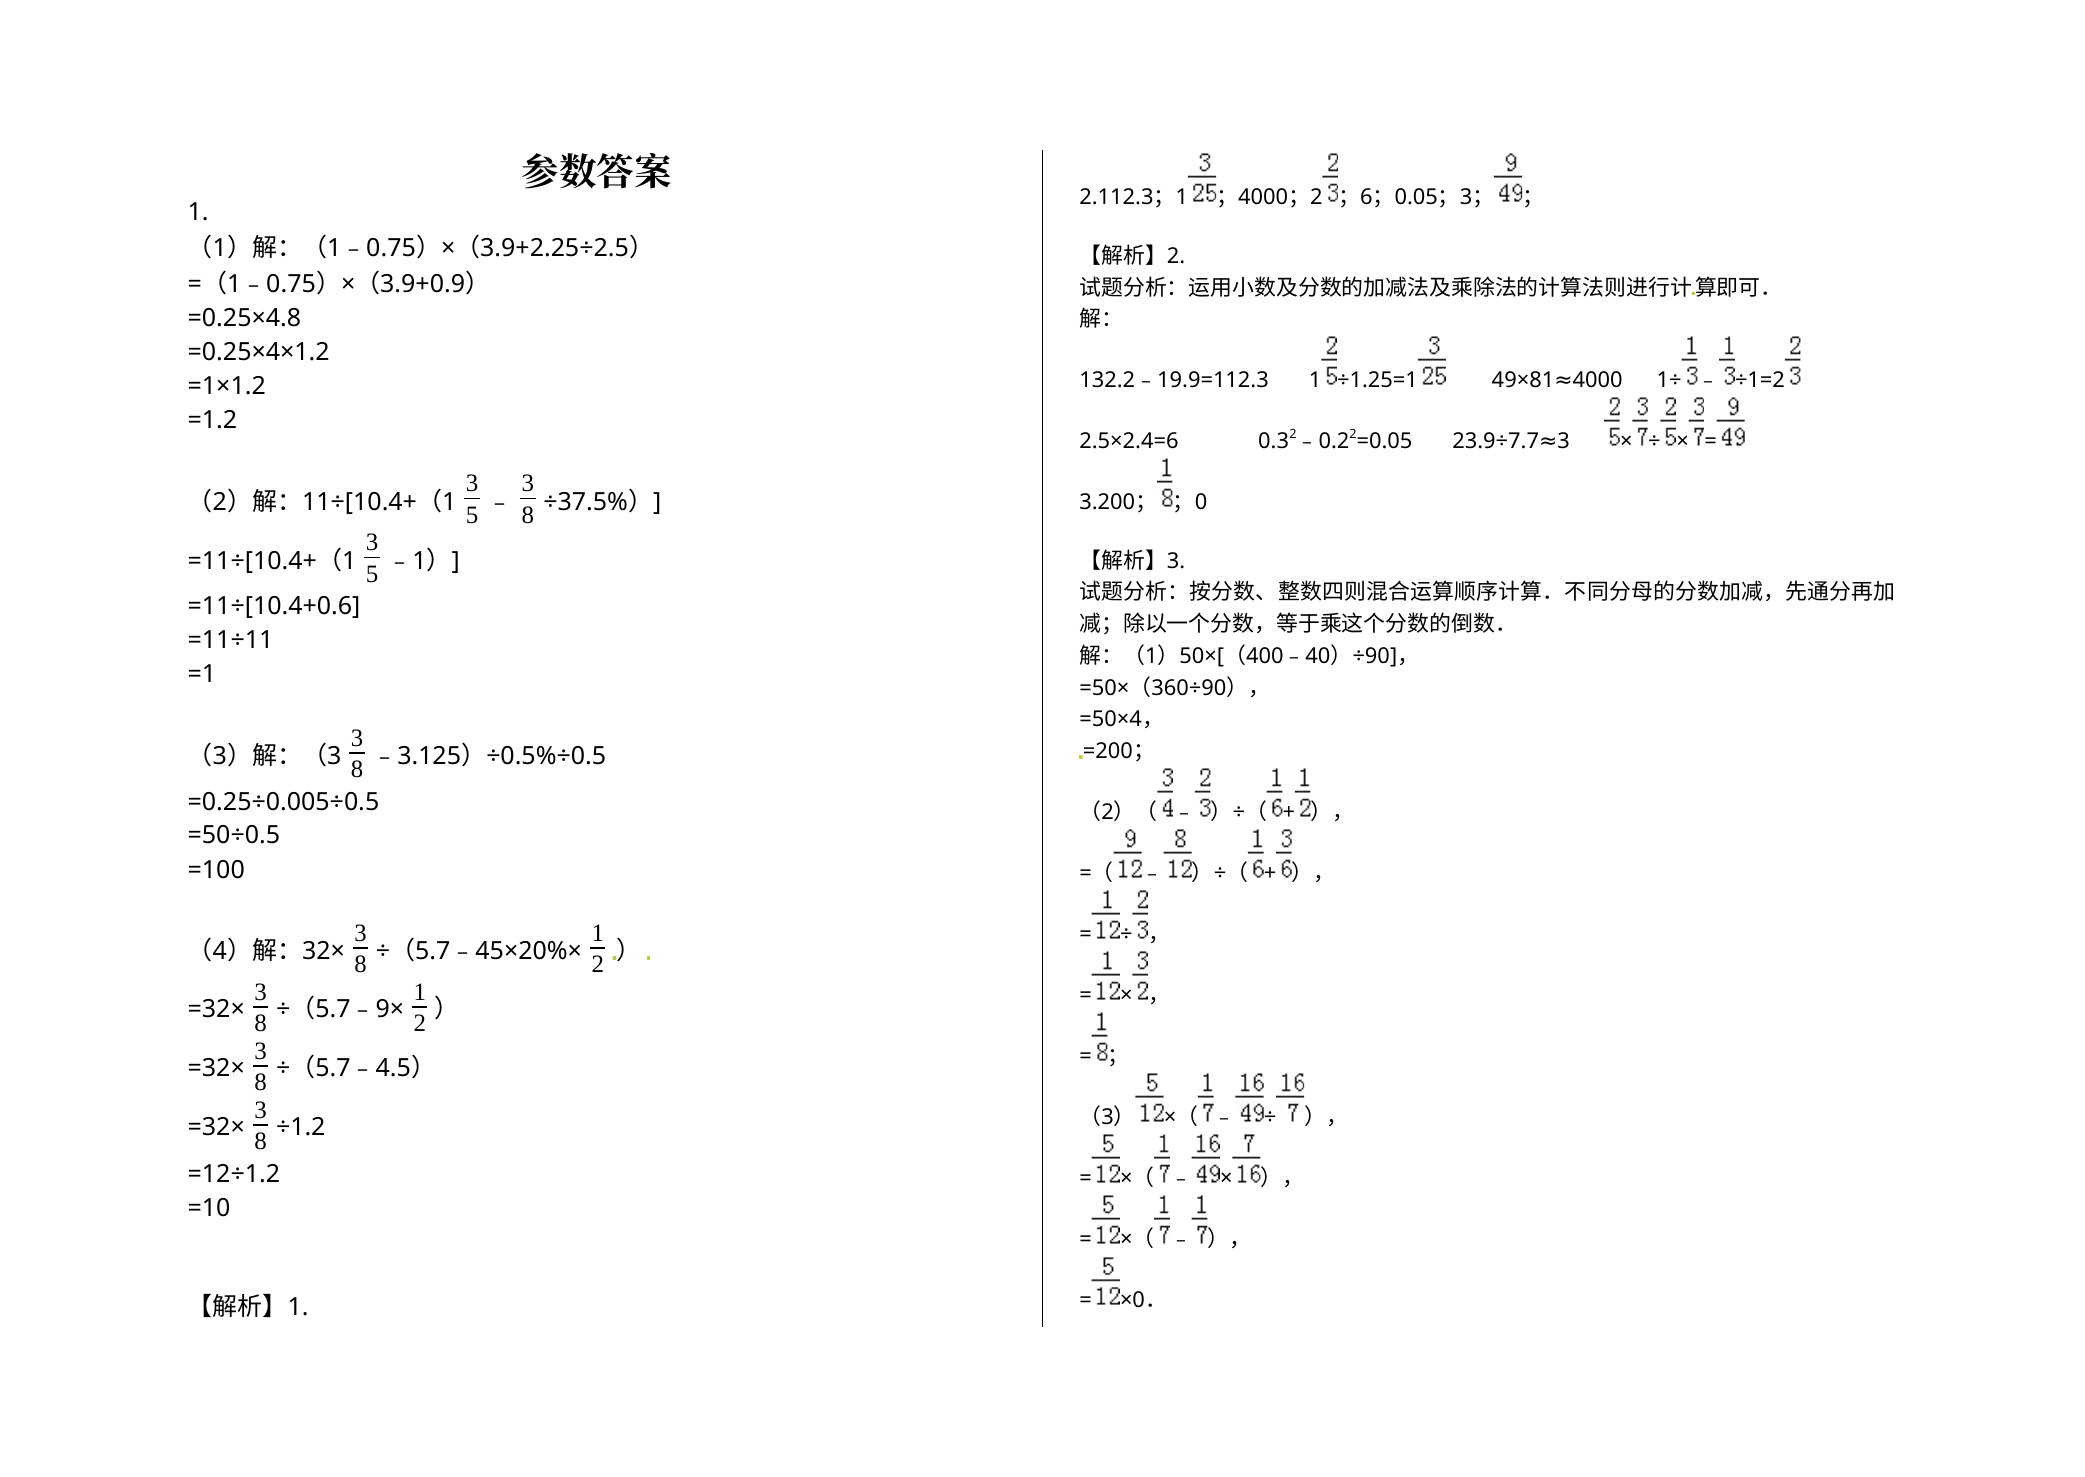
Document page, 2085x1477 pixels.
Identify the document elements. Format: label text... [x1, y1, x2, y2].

picture [1632, 393, 1648, 449]
picture [1091, 886, 1120, 942]
picture [1322, 150, 1338, 205]
text =11÷[10.4+（1 ﹣1）] [187, 529, 1005, 588]
text =200； [1079, 733, 1897, 765]
text （2）解：11÷[10.4+（1 ﹣ ÷37.5%）] [187, 436, 1005, 529]
picture [1157, 764, 1173, 820]
text =11÷[10.4+0.6] [187, 588, 1005, 622]
text =1.2 [187, 402, 1005, 436]
picture [1132, 947, 1148, 1003]
text 参数答案 [187, 150, 1005, 193]
picture [1294, 764, 1311, 820]
text 解： [1079, 301, 1897, 333]
text （3）×（﹣÷）， [1079, 1070, 1897, 1131]
picture [1417, 332, 1446, 388]
text （3）解：（3 ﹣3.125）÷0.5%÷0.5 [187, 690, 1005, 783]
text =0.25×4.8 [187, 300, 1005, 334]
text =11÷11 [187, 622, 1005, 656]
picture [1321, 332, 1337, 388]
text 试题分析：按分数、整数四则混合运算顺序计算．不同分母的分数加减，先通分再加减；除以一个分数，等于乘这个分数的倒数． [1079, 574, 1897, 638]
text =×0． [1079, 1253, 1897, 1314]
picture [1247, 825, 1264, 881]
text =32× ÷（5.7﹣4.5） [187, 1037, 1005, 1096]
text =12÷1.2 [187, 1155, 1005, 1189]
picture [1194, 764, 1211, 820]
text =0.25×4×1.2 [187, 334, 1005, 368]
picture [1135, 1070, 1164, 1125]
picture [1132, 886, 1148, 942]
text =×（﹣）， [1079, 1192, 1897, 1253]
picture [1091, 1008, 1108, 1064]
picture [1688, 393, 1704, 449]
text 132.2﹣19.9=112.3 1÷1.25=1 49×81≈4000 1÷﹣÷1=2 [1079, 333, 1897, 394]
picture [1157, 455, 1173, 510]
picture [1232, 1131, 1261, 1186]
picture [1163, 825, 1192, 881]
text =100 [187, 851, 1005, 885]
text =×（﹣×）， [1079, 1131, 1897, 1192]
picture [1154, 1192, 1170, 1247]
picture [1784, 332, 1801, 388]
picture [1091, 1131, 1120, 1186]
picture [1681, 332, 1698, 388]
picture [1276, 1070, 1305, 1125]
picture [1187, 150, 1217, 205]
text 2.5×2.4=6 0.32﹣0.22=0.05 23.9÷7.7≈3 ×÷×= [1079, 394, 1897, 455]
picture [1113, 825, 1142, 881]
text （4）解：32× ÷（5.7﹣45×20%× ） [187, 885, 1005, 978]
picture [1266, 764, 1283, 820]
text 3.200；；0[来源:学科网] [1079, 455, 1897, 516]
picture [1154, 1131, 1170, 1186]
text =÷， [1079, 887, 1897, 948]
text =50÷0.5 [187, 817, 1005, 851]
text =（﹣）÷（+）， [1079, 826, 1897, 887]
text 2.112.3；1；4000；2；6；0.05；3；； [1079, 150, 1897, 211]
picture [1191, 1131, 1220, 1186]
text =50×4， [1079, 701, 1897, 733]
text （2）（﹣）÷（+）， [1079, 765, 1897, 826]
text =1 [187, 656, 1005, 690]
text =10 [187, 1189, 1005, 1223]
picture [1276, 825, 1292, 881]
picture [1235, 1070, 1264, 1125]
picture [1091, 1253, 1120, 1308]
text =； [1079, 1009, 1897, 1070]
text 【解析】1. [187, 1286, 1005, 1322]
picture [1197, 1070, 1214, 1125]
text =×， [1079, 948, 1897, 1009]
text 解：（1）50×[（400﹣40）÷90]， [1079, 638, 1897, 669]
picture [1604, 393, 1620, 449]
text 【解析】2. [1079, 238, 1897, 269]
picture [1091, 947, 1120, 1003]
picture [1719, 332, 1735, 388]
text =（1﹣0.75）×（3.9+0.9） [187, 263, 1005, 300]
text 【解析】3. [1079, 543, 1897, 574]
picture [1716, 393, 1745, 449]
picture [1493, 150, 1523, 205]
picture [1660, 393, 1676, 449]
text 1. （1）解：（1﹣0.75）×（3.9+2.25÷2.5） [187, 193, 1005, 263]
picture [1191, 1192, 1208, 1247]
text =0.25÷0.005÷0.5 [187, 783, 1005, 817]
text =32× ÷1.2 [187, 1096, 1005, 1155]
text =50×（360÷90）， [1079, 669, 1897, 701]
text =32× ÷（5.7﹣9× ） [187, 978, 1005, 1037]
picture [1091, 1192, 1120, 1247]
text 试题分析：运用小数及分数的加减法及乘除法的计算法则进行计算即可．[来源:学&科&网] [1079, 269, 1897, 301]
text =1×1.2 [187, 368, 1005, 402]
